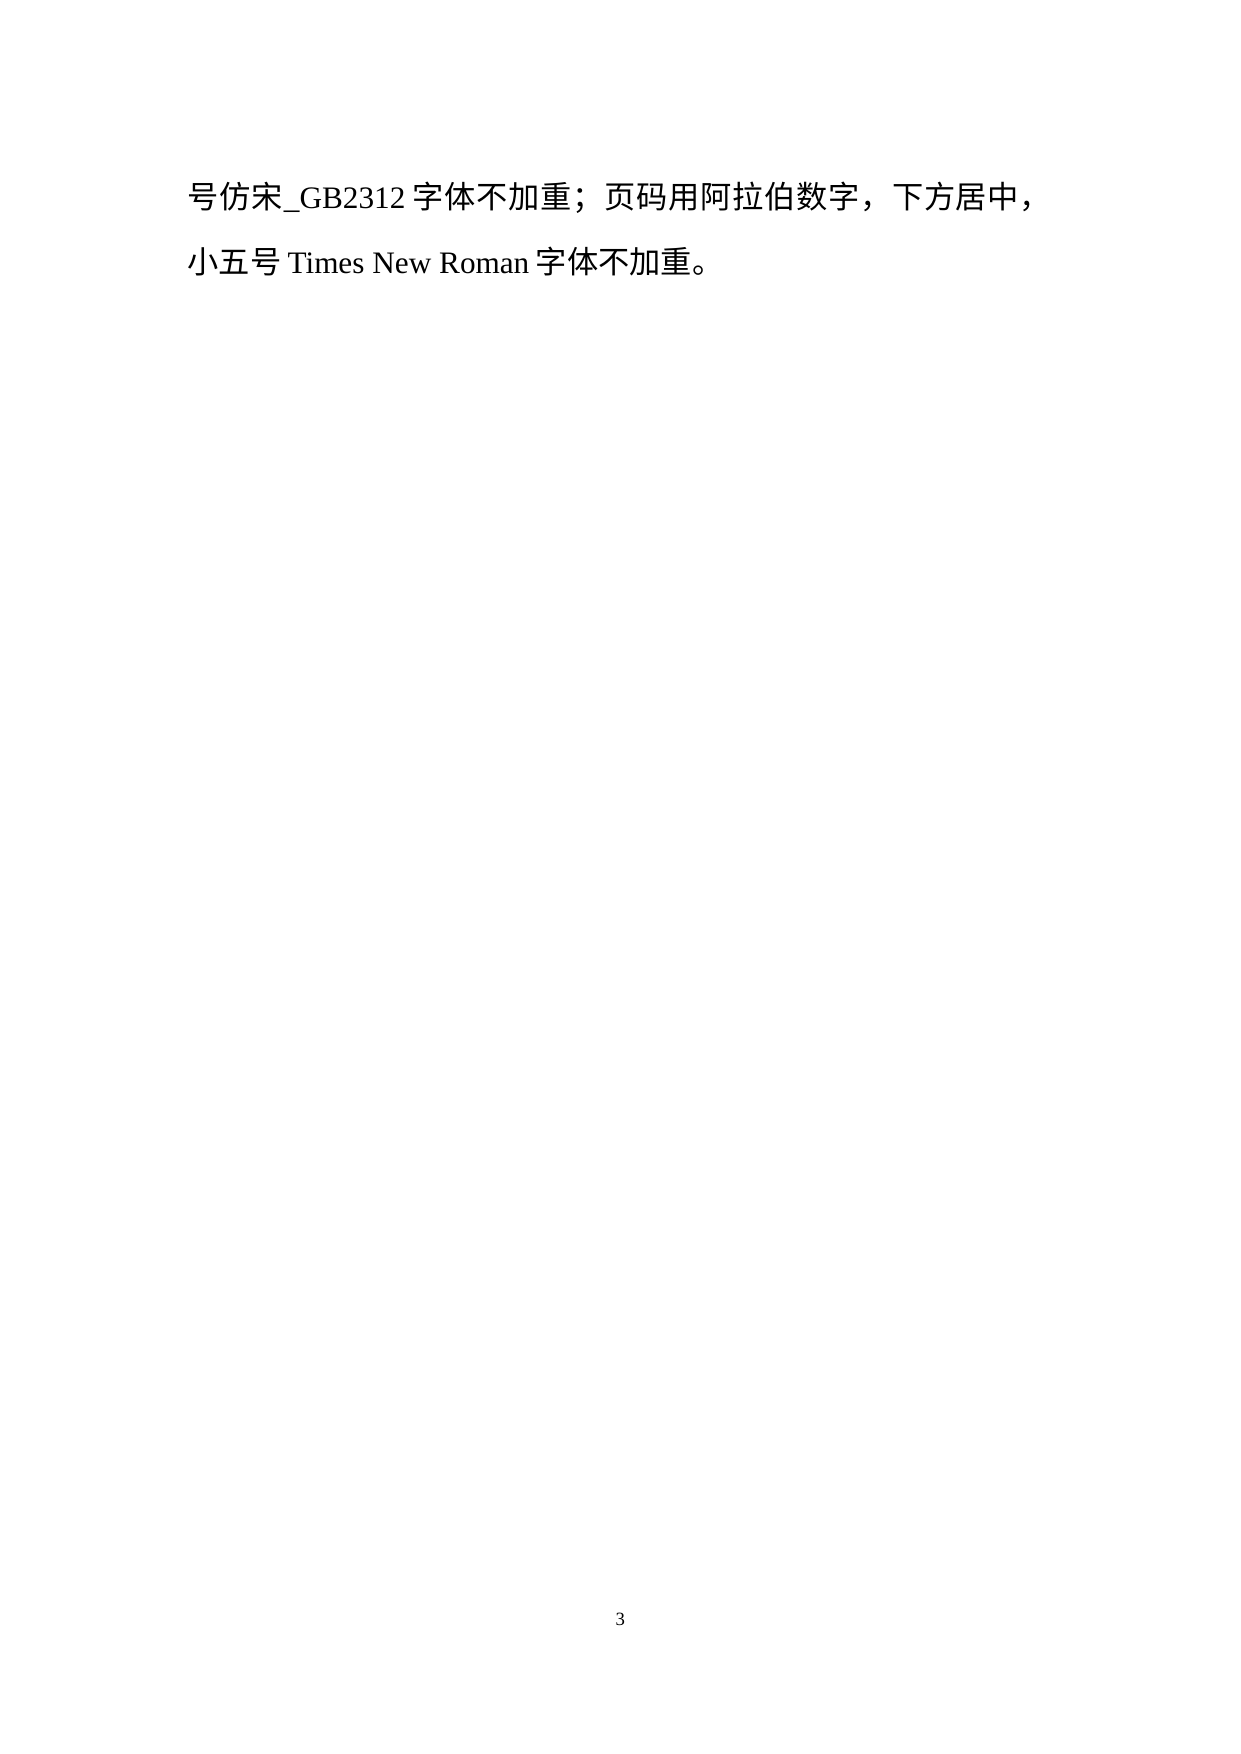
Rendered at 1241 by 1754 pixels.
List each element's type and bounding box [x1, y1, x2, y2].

text [187, 162, 1053, 292]
